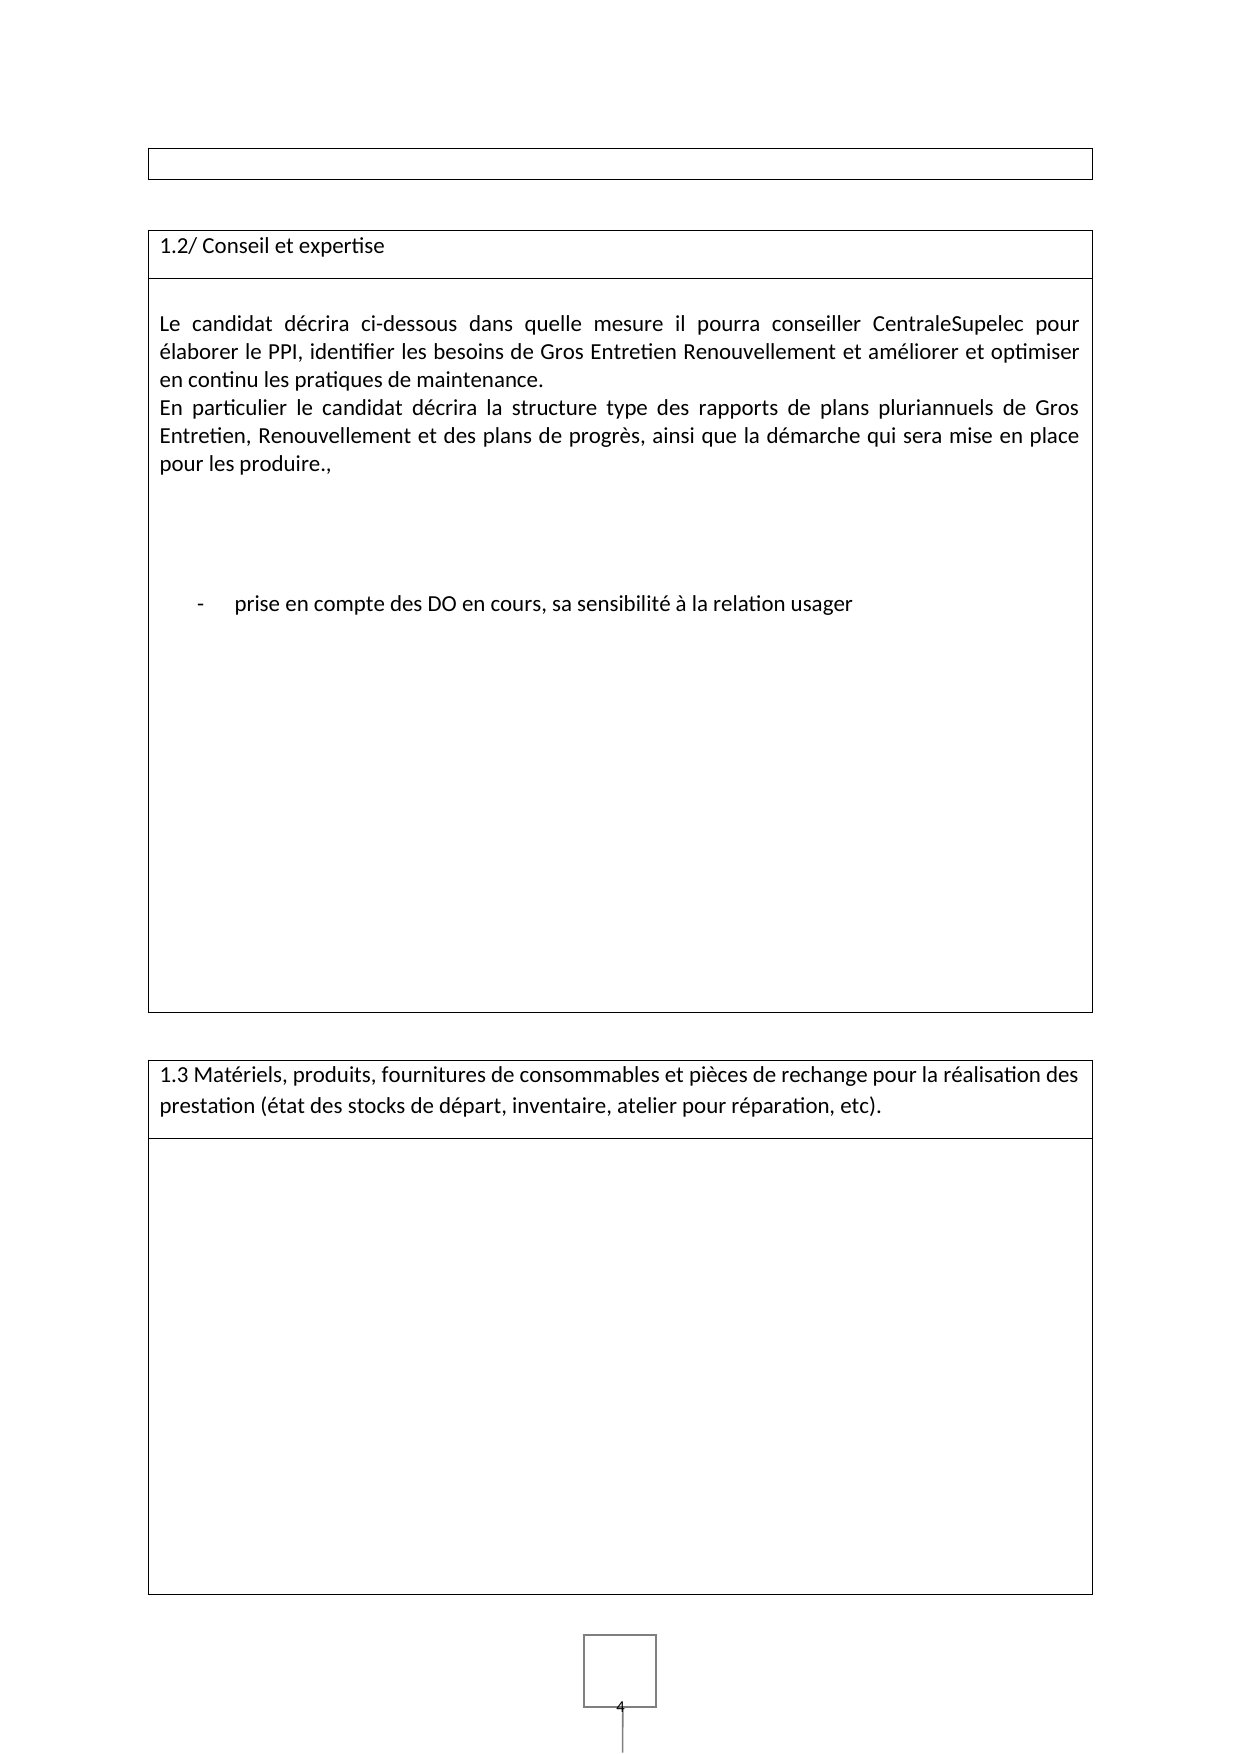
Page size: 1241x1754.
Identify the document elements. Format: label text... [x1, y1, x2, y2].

table_cell Le candidat décrira ci-dessous dans quelle mesure il pourra conseiller CentraleSupelec pour élaborer le PPI, identifier les besoins de Gros Entretien Renouvellement et améliorer et optimiser en continu les pratiques de maintenance. En particulier le candidat décrira la structure type des rapports de plans pluriannuels de Gros Entretien, Renouvellement et des plans de progrès, ainsi que la démarche qui sera mise en place pour les produire., prise en compte des DO en cours, sa sensibilité à la relation usager [149, 279, 1092, 1012]
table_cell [149, 149, 1092, 179]
table_header 1.2/ Conseil et expertise [149, 231, 1092, 278]
table_cell [149, 1139, 1092, 1594]
table_header 1.3 Matériels, produits, fournitures de consommables et pièces de rechange pour la réalisation des prestation (état des stocks de départ, inventaire, atelier pour réparation, etc). [149, 1061, 1092, 1138]
